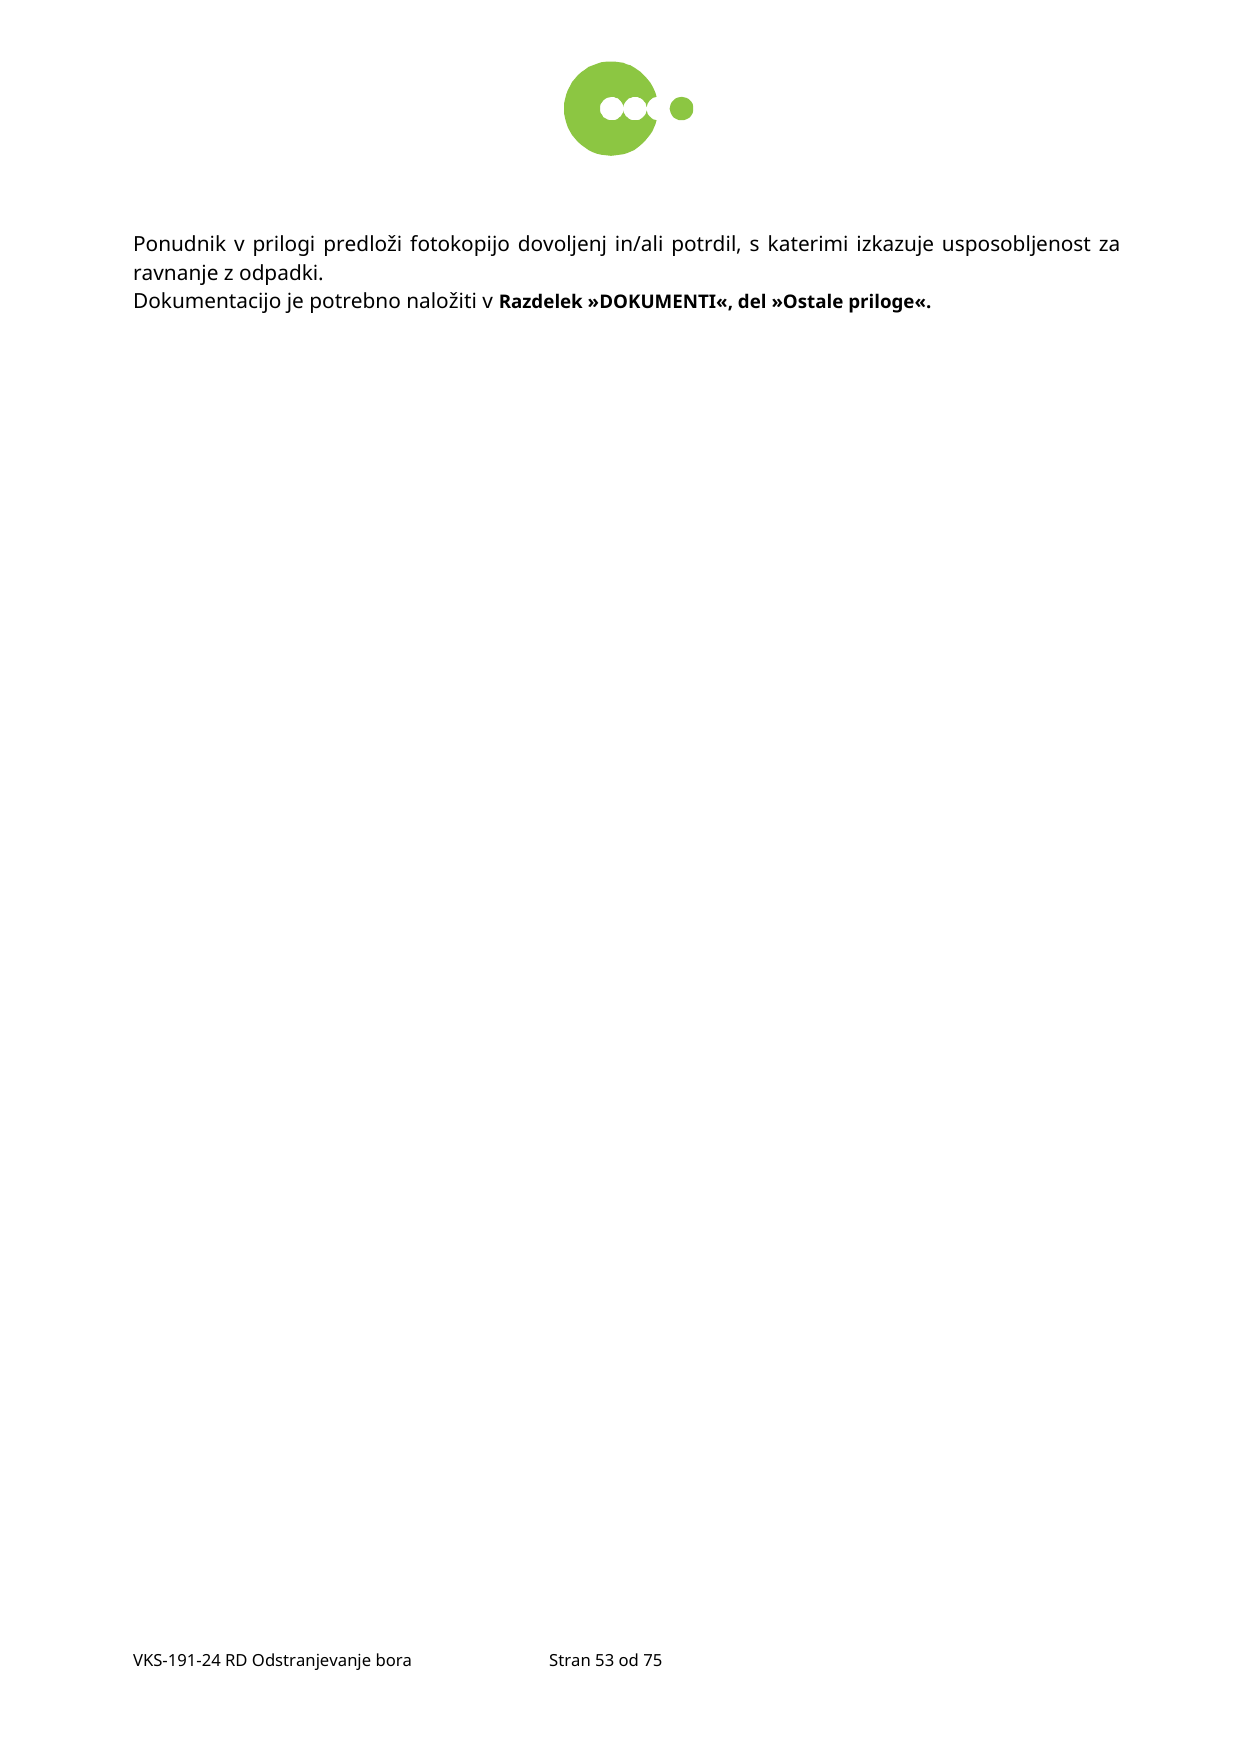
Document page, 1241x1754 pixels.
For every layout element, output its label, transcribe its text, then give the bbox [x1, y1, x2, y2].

text Dokumentacijo je potrebno naložiti v Razdelek »DOKUMENTI«, del »Ostale priloge«. [133, 286, 1122, 315]
text Ponudnik v prilogi predloži fotokopijo dovoljenj in/ali potrdil, s katerimi izkazuje usposobljenost za ravnanje z odpadki. [133, 229, 1122, 286]
